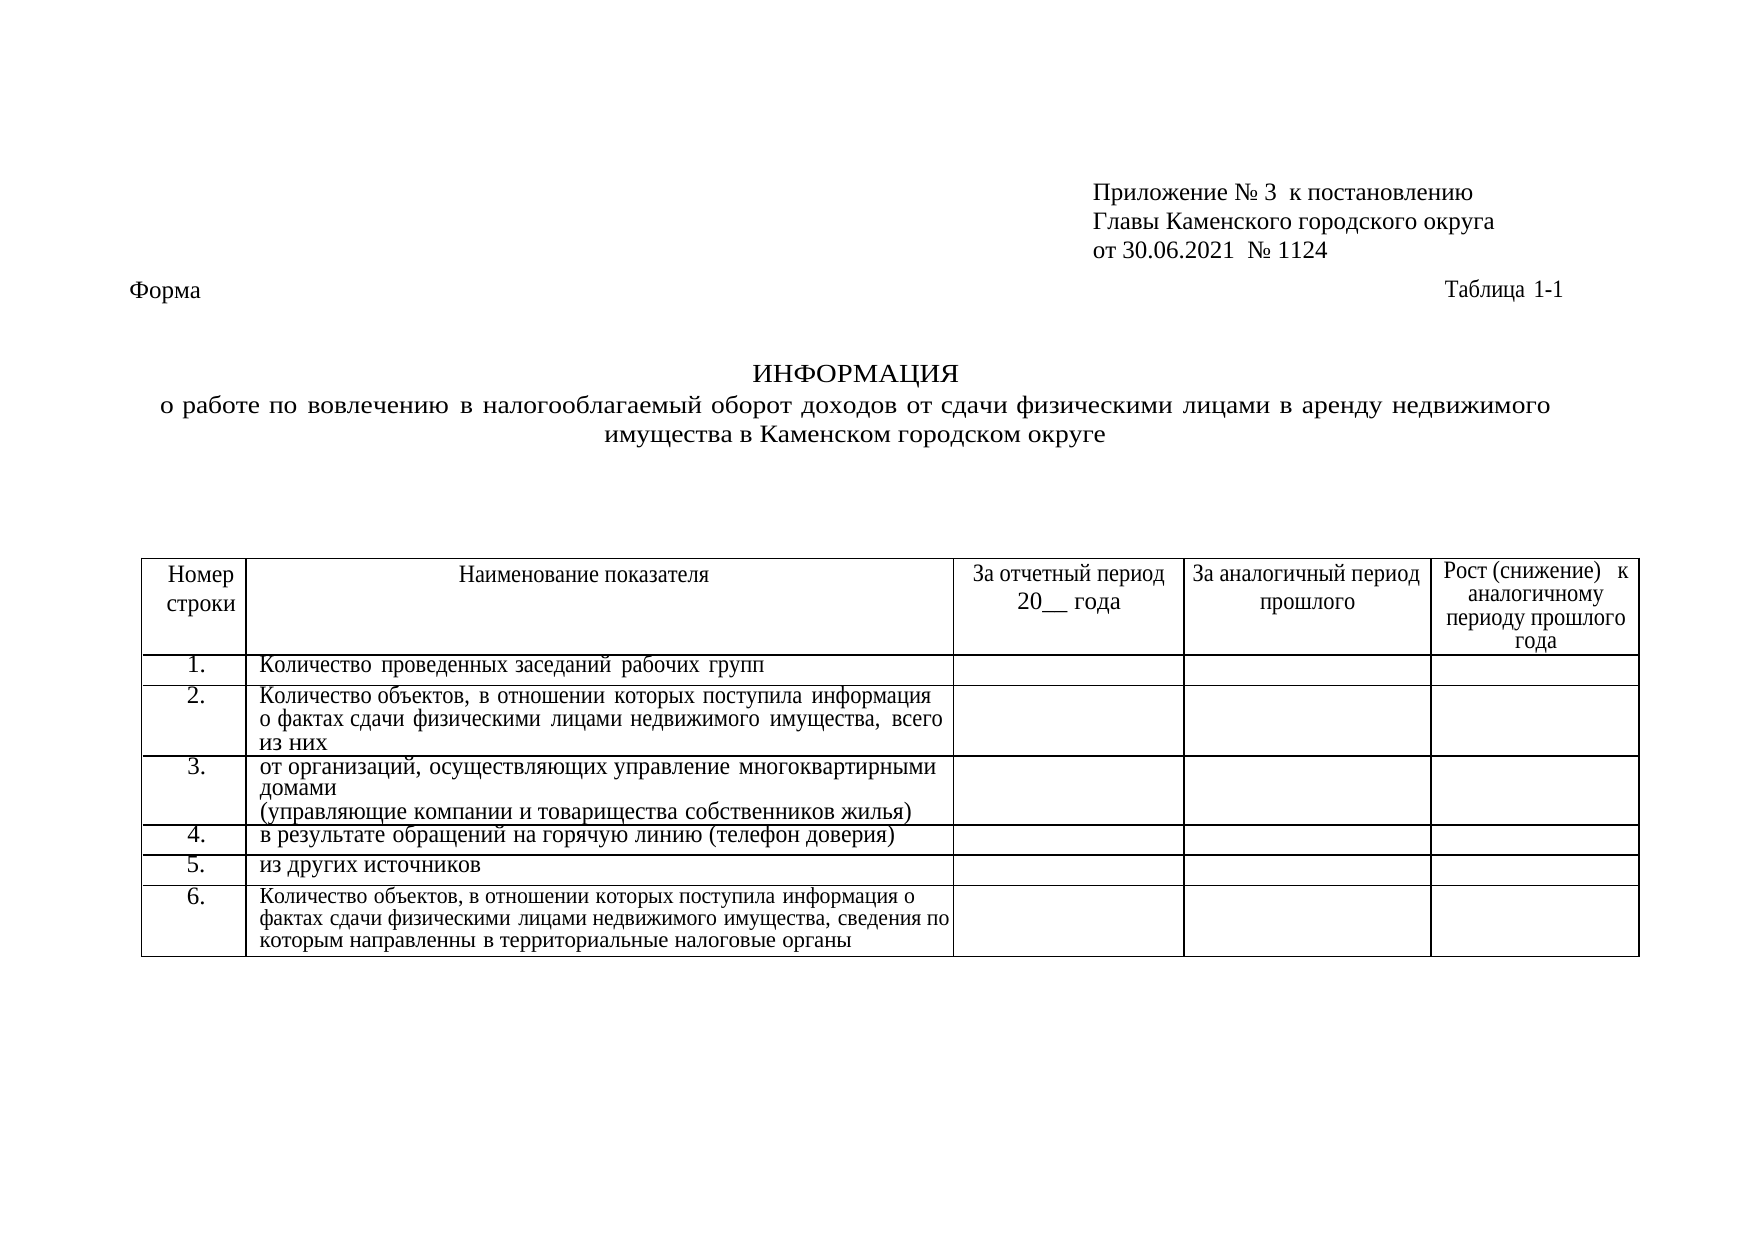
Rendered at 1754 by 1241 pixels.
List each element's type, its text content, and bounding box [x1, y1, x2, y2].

table_header Наименование показателя [247, 559, 953, 654]
table_cell из других источников [247, 856, 953, 884]
text Форма Таблица 1-1 [129, 274, 1636, 304]
table_cell 5. [142, 855, 245, 884]
table_cell 4. [142, 825, 245, 854]
table_cell [954, 886, 1183, 956]
table_cell [954, 826, 1183, 854]
table_cell [1185, 656, 1430, 684]
table_cell [954, 856, 1183, 884]
text Главы Каменского городского округа [1093, 206, 1636, 235]
table_cell от организаций, осуществляющих управление многоквартирными домами (управляющие компании и товарищества собственников жилья) [247, 757, 953, 824]
table_cell [954, 656, 1183, 684]
table_cell 6. [142, 886, 245, 956]
table_cell [1432, 826, 1638, 854]
table_cell 2. [142, 686, 245, 755]
table_cell в результате обращений на горячую линию (телефон доверия) [247, 826, 953, 854]
text o работе по вовлечению в налогооблагаемый оборот доходов от сдачи физическими лицами в аренду недвижимого имущества в Каменском городском округе [118, 390, 1592, 448]
table_cell 1. [142, 655, 245, 684]
table_cell [1432, 886, 1638, 956]
table_cell [1185, 826, 1430, 854]
table_header За отчетный период 20__ года [954, 559, 1183, 654]
text Приложение № 3 к постановлению [1093, 177, 1636, 206]
table_cell [954, 686, 1183, 755]
table_cell 3. [142, 756, 245, 824]
table_header Номер строки [142, 559, 245, 654]
table_header Рост (снижение) к аналогичному периоду прошлого года [1432, 559, 1638, 654]
table_cell [1432, 686, 1638, 755]
table_cell [1185, 886, 1430, 956]
table_cell Количество проведенных заседаний рабочих групп [247, 656, 953, 684]
table_cell [1185, 856, 1430, 884]
table_header За аналогичный период прошлого [1185, 559, 1430, 654]
table_cell [1432, 856, 1638, 884]
table_cell [954, 757, 1183, 824]
table_cell Количество объектов, в отношении которых поступила информация o фактах сдачи физическими лицами недвижимого имущества, сведения по которым направленны в территориальные налоговые органы [247, 886, 953, 956]
text ИНФОРМАЦИЯ [118, 358, 1593, 388]
table_cell [1432, 656, 1638, 684]
table_cell [1432, 757, 1638, 824]
table_cell [1185, 757, 1430, 824]
table_cell Количество объектов, в отношении которых поступила информация o фактах сдачи физическими лицами недвижимого имущества, всего из них [247, 686, 953, 755]
text от 30.06.2021 № 1124 [1093, 235, 1636, 263]
table_cell [1185, 686, 1430, 755]
